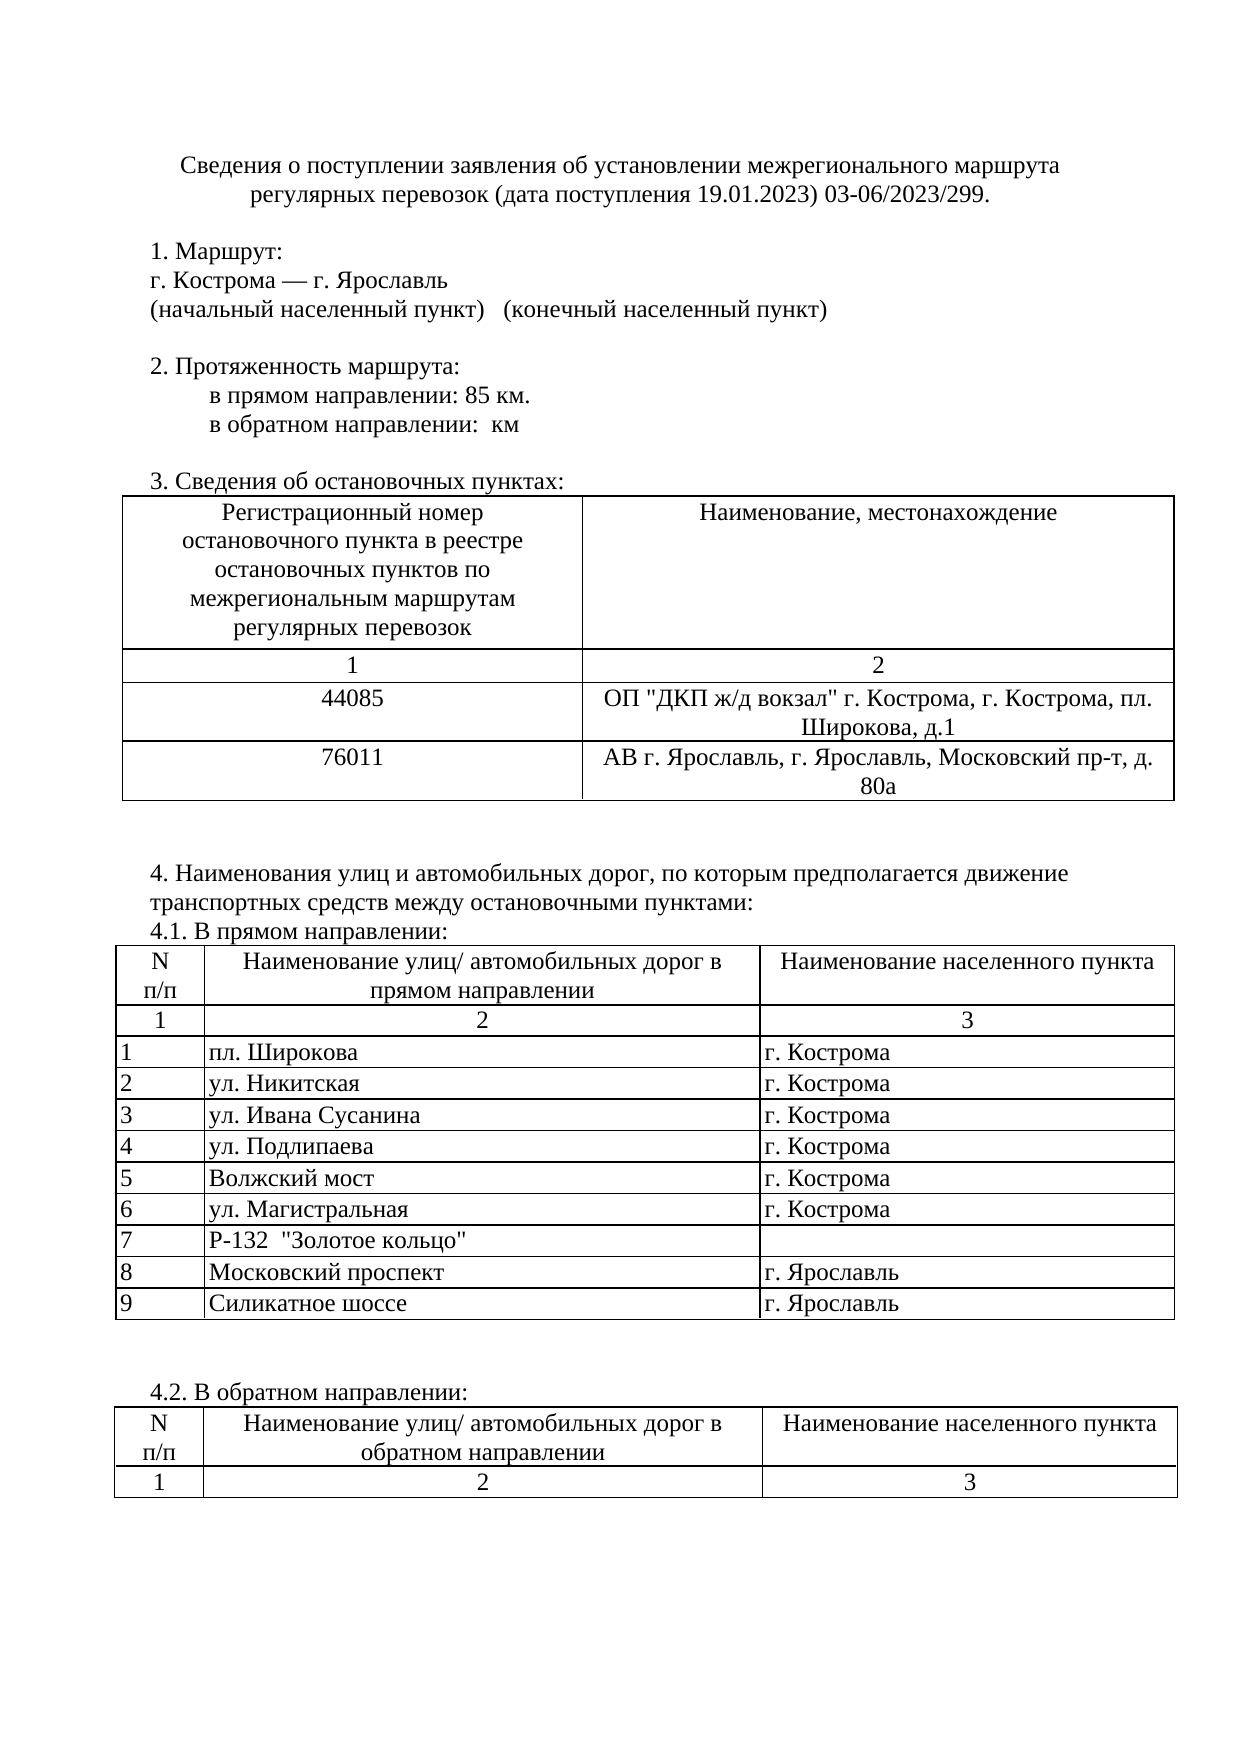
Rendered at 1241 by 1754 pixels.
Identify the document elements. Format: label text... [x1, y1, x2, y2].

table_cell АВ г. Ярославль, г. Ярославль, Московский пр-т, д. 80а [583, 742, 1173, 799]
table_cell г. Кострома [761, 1037, 1174, 1067]
text 4. Наименования улиц и автомобильных дорог, по которым предполагается движение транспортных средств между остановочными пунктами: [150, 858, 1090, 916]
table_header Регистрационный номер остановочного пункта в реестре остановочных пунктов по межрегиональным маршрутам регулярных перевозок [123, 497, 582, 648]
table_cell Р-132 "Золотое кольцо" [205, 1226, 759, 1256]
table_cell 9 [117, 1289, 204, 1318]
table_cell пл. Широкова [205, 1037, 759, 1067]
table_cell 6 [117, 1194, 204, 1224]
table_header Наименование улиц/ автомобильных дорог в обратном направлении [204, 1408, 762, 1465]
table_cell г. Кострома [761, 1131, 1174, 1161]
table_cell 44085 [123, 683, 582, 740]
table_cell Силикатное шоссе [205, 1289, 759, 1318]
table_cell г. Кострома [761, 1194, 1174, 1224]
text 2. Протяженность маршрута: [150, 351, 1090, 380]
text в обратном направлении: км [150, 409, 1090, 437]
table_cell [761, 1226, 1174, 1256]
table_cell ОП "ДКП ж/д вокзал" г. Кострома, г. Кострома, пл. Широкова, д.1 [583, 683, 1173, 740]
table_cell Московский проспект [205, 1257, 759, 1287]
table_header Наименование улиц/ автомобильных дорог в прямом направлении [205, 946, 759, 1004]
table_cell 7 [117, 1226, 204, 1256]
table_cell 1 [123, 650, 582, 681]
table_cell 3 [117, 1100, 204, 1130]
table_cell Волжский мост [205, 1163, 759, 1193]
table_cell ул. Никитская [205, 1068, 759, 1098]
table_cell 76011 [123, 742, 582, 799]
table_cell 1 [117, 1006, 204, 1035]
table_cell 8 [117, 1257, 204, 1287]
table_cell ул. Магистральная [205, 1194, 759, 1224]
table_cell г. Кострома [761, 1068, 1174, 1098]
text (начальный населенный пункт) (конечный населенный пункт) [150, 294, 1090, 322]
table_cell г. Кострома [761, 1163, 1174, 1193]
table_cell 2 [205, 1006, 759, 1035]
table_cell 2 [583, 650, 1173, 681]
table_header N п/п [117, 946, 204, 1004]
text в прямом направлении: 85 км. [150, 380, 1090, 409]
text 4.2. В обратном направлении: [150, 1377, 1090, 1406]
table_cell 1 [115, 1466, 203, 1497]
table_cell 1 [117, 1037, 204, 1067]
table_cell 4 [117, 1131, 204, 1161]
table_cell 5 [117, 1163, 204, 1193]
table_cell 3 [761, 1006, 1174, 1035]
text г. Кострома — г. Ярославль [150, 265, 1090, 294]
table_header Наименование населенного пункта [761, 946, 1174, 1004]
table_header Наименование, местонахождение [583, 497, 1173, 648]
table_header Наименование населенного пункта [763, 1408, 1177, 1465]
table_cell г. Ярославль [761, 1289, 1174, 1318]
table_cell 2 [117, 1068, 204, 1098]
table_cell ул. Ивана Сусанина [205, 1100, 759, 1130]
table_cell ул. Подлипаева [205, 1131, 759, 1161]
table_cell 3 [763, 1465, 1177, 1497]
text 1. Маршрут: [150, 236, 1090, 265]
table_cell 2 [204, 1467, 762, 1497]
table_header N п/п [115, 1408, 203, 1465]
table_cell г. Ярославль [761, 1257, 1174, 1287]
table_cell г. Кострома [761, 1100, 1174, 1130]
text 4.1. В прямом направлении: [150, 916, 1090, 945]
text Сведения о поступлении заявления об установлении межрегионального маршрута регулярных перевозок (дата поступления 19.01.2023) 03-06/2023/299. [150, 150, 1090, 207]
text 3. Сведения об остановочных пунктах: [150, 466, 1090, 495]
